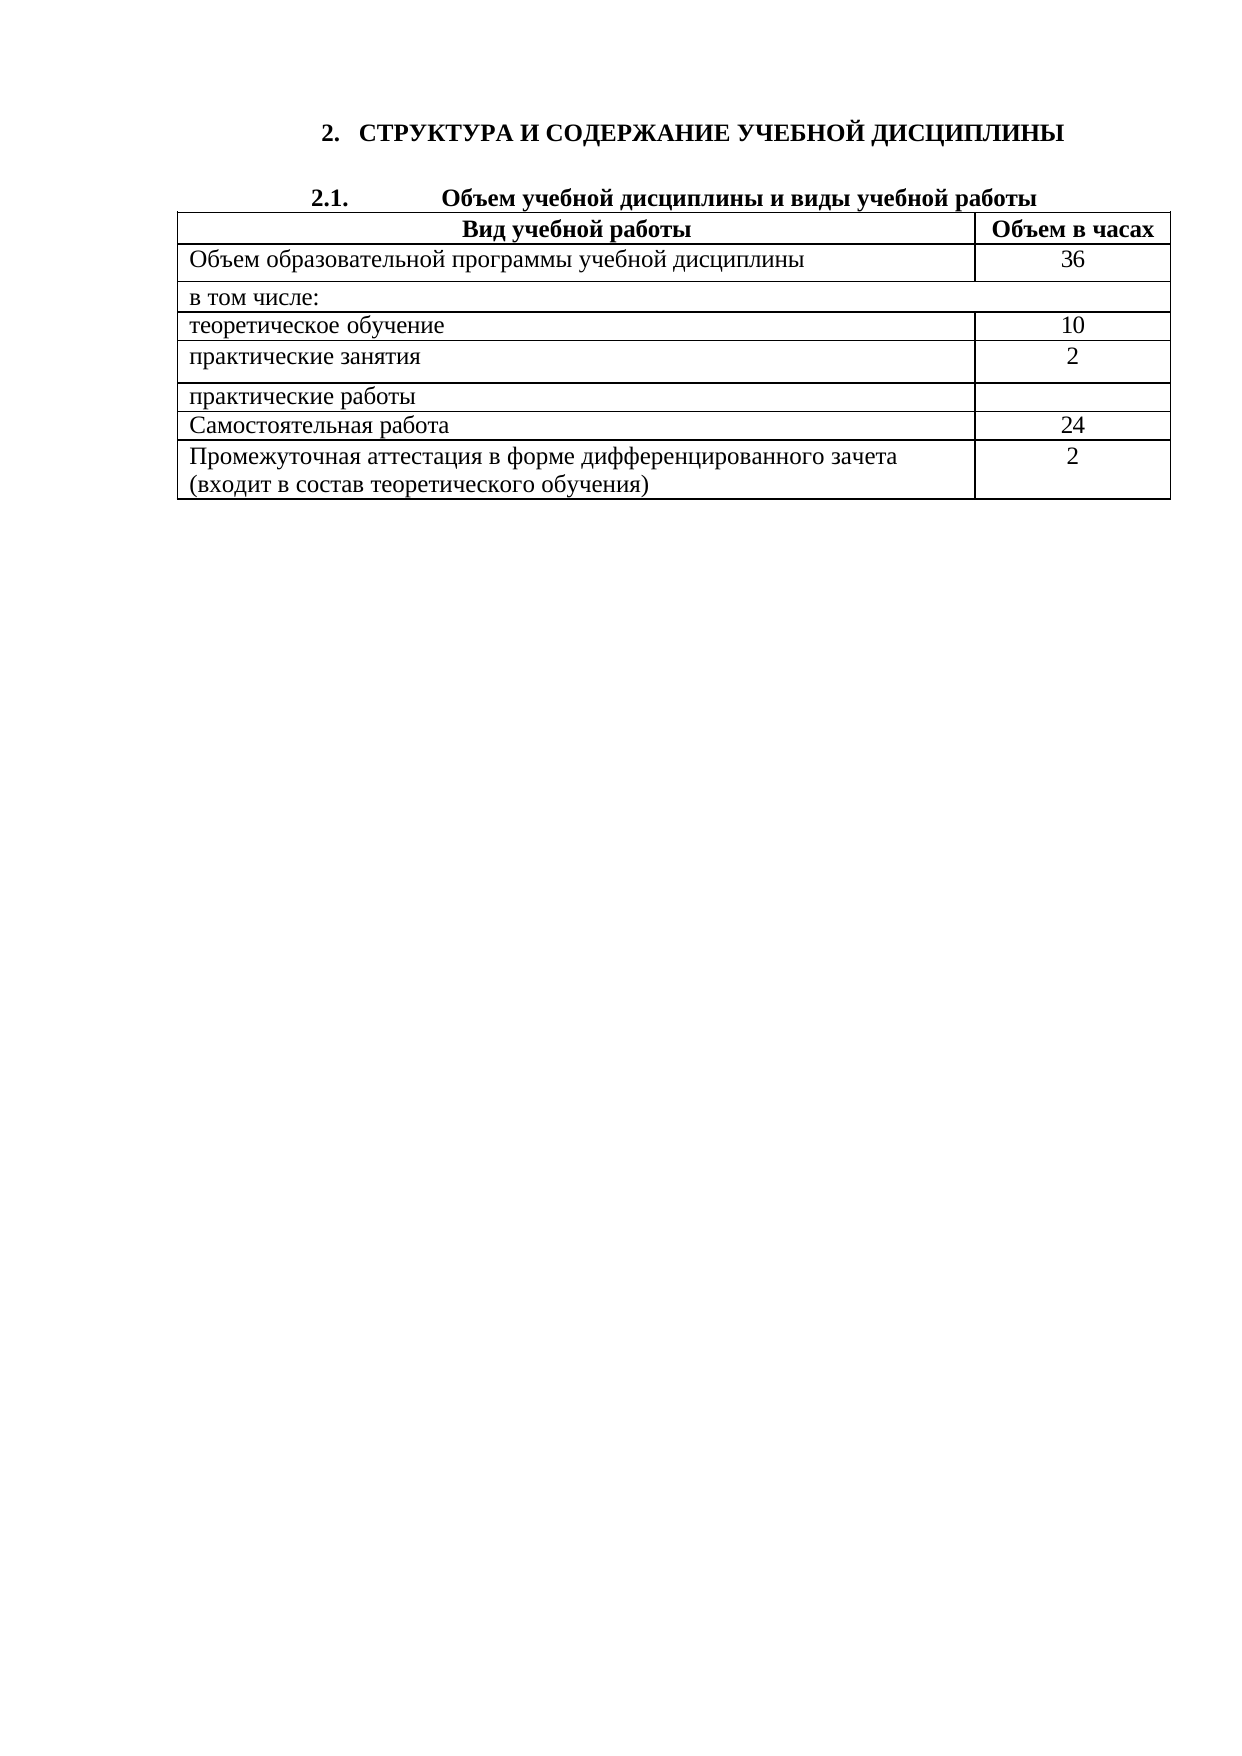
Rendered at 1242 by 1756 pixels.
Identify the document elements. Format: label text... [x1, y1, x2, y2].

list СТРУКТУРА И СОДЕРЖАНИЕ УЧЕБНОЙ ДИСЦИПЛИНЫ [202, 118, 1183, 147]
table_cell 2 [976, 441, 1170, 498]
table_cell 2 [976, 341, 1170, 382]
table_cell Промежуточная аттестация в форме дифференцированного зачета (входит в состав теоретического обучения) [178, 441, 974, 498]
table_cell Объем образовательной программы учебной дисциплины [178, 245, 974, 281]
list Объем учебной дисциплины и виды учебной работы [164, 183, 1183, 211]
table_cell практические работы [178, 384, 974, 411]
table_cell практические занятия [178, 341, 974, 382]
table_cell в том числе: [178, 282, 1170, 311]
table_cell [976, 384, 1170, 411]
table_header Вид учебной работы [178, 213, 974, 243]
table_cell теоретическое обучение [178, 313, 974, 340]
table_cell Самостоятельная работа [178, 412, 974, 439]
table_cell 36 [976, 245, 1170, 281]
table_header Объем в часах [976, 213, 1170, 243]
table_cell 10 [976, 313, 1170, 340]
table_cell 24 [976, 412, 1170, 439]
